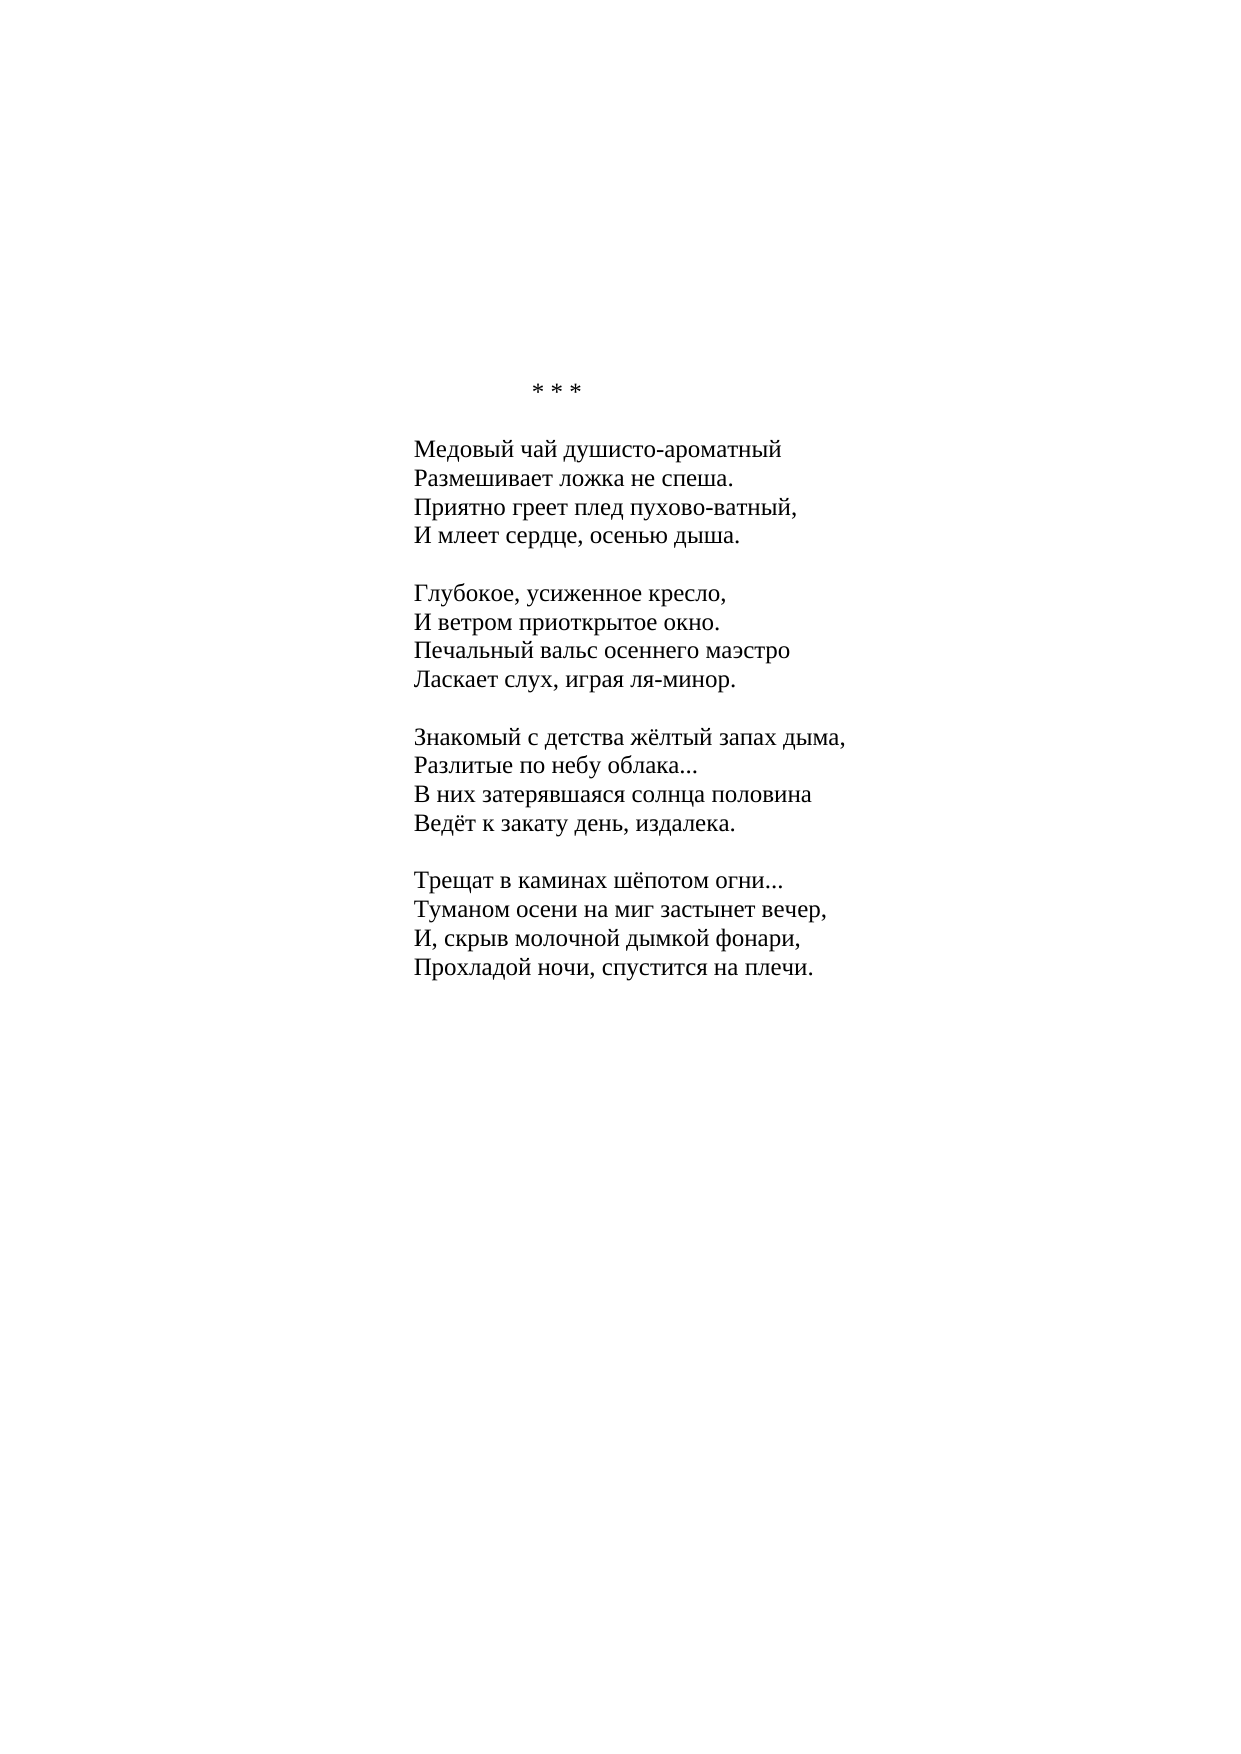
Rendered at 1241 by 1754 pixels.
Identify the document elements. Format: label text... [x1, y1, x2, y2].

text И, скрыв молочной дымкой фонари, [413, 923, 1152, 952]
text Глубокое, усиженное кресло, [413, 578, 1152, 607]
text Туманом осени на миг застынет вечер, [413, 894, 1152, 923]
text Приятно греет плед пухово-ватный, [413, 492, 1152, 521]
text В них затерявшаяся солнца половина [413, 779, 1152, 808]
text Печальный вальс осеннего маэстро [413, 636, 1152, 664]
text * * * [532, 377, 1152, 406]
text Прохладой ночи, спустится на плечи. [413, 952, 1152, 981]
text Размешивает ложка не спеша. [413, 463, 1152, 492]
text Знакомый с детства жёлтый запах дыма, [413, 722, 1152, 751]
text Разлитые по небу облака... [413, 751, 1152, 779]
text И ветром приоткрытое окно. [413, 607, 1152, 636]
text Ведёт к закату день, издалека. [413, 808, 1152, 837]
text Медовый чай душисто-ароматный [413, 434, 1152, 463]
text И млеет сердце, осенью дыша. [413, 521, 1152, 549]
text Ласкает слух, играя ля-минор. [413, 664, 1152, 693]
text Трещат в каминах шёпотом огни... [413, 866, 1152, 894]
